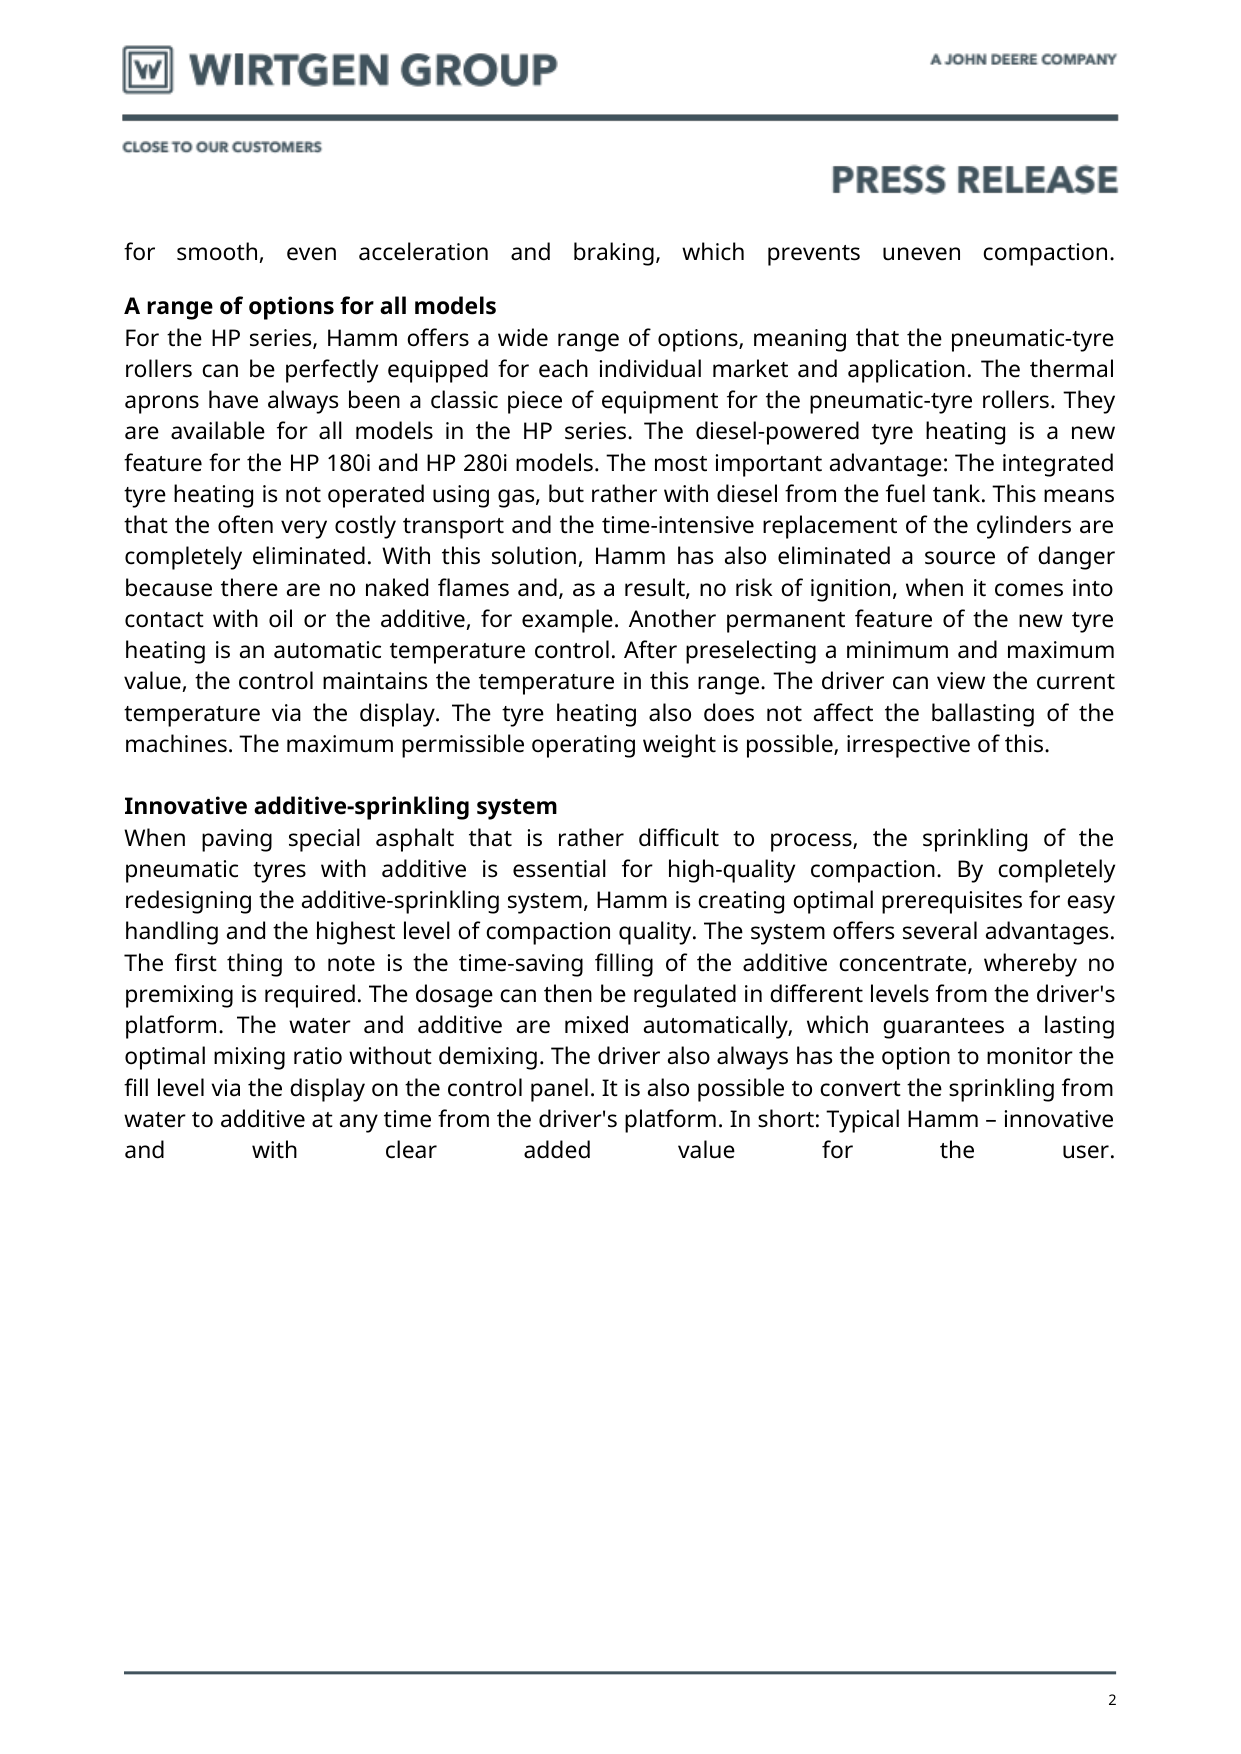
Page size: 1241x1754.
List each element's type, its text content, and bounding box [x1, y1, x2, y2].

text When paving special asphalt that is rather difficult to process, the sprinkling of the pneumatic tyres with additive is essential for high-quality compaction. By completely redesigning the additive-sprinkling system, Hamm is creating optimal prerequisites for easy handling and the highest level of compaction quality. The system offers several advantages. The first thing to note is the time-saving filling of the additive concentrate, whereby no premixing is required. The dosage can then be regulated in different levels from the driver's platform. The water and additive are mixed automatically, which guarantees a lasting optimal mixing ratio without demixing. The driver also always has the option to monitor the fill level via the display on the control panel. It is also possible to convert the sprinkling from water to additive at any time from the driver's platform. In short: Typical Hamm – innovative and with clear added value for the user. [124, 821, 1116, 1469]
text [124, 236, 1116, 290]
text Innovative additive-sprinkling system [124, 790, 1116, 821]
text For the HP series, Hamm offers a wide range of options, meaning that the pneumatic-tyre rollers can be perfectly equipped for each individual market and application. The thermal aprons have always been a classic piece of equipment for the pneumatic-tyre rollers. They are available for all models in the HP series. The diesel-powered tyre heating is a new feature for the HP 180i and HP 280i models. The most important advantage: The integrated tyre heating is not operated using gas, but rather with diesel from the fuel tank. This means that the often very costly transport and the time-intensive replacement of the cylinders are completely eliminated. With this solution, Hamm has also eliminated a source of danger because there are no naked flames and, as a result, no risk of ignition, when it comes into contact with oil or the additive, for example. Another permanent feature of the new tyre heating is an automatic temperature control. After preselecting a minimum and maximum value, the control maintains the temperature in this range. The driver can view the current temperature via the display. The tyre heating also does not affect the ballasting of the machines. The maximum permissible operating weight is possible, irrespective of this. [124, 321, 1116, 759]
text A range of options for all models [124, 290, 1116, 321]
